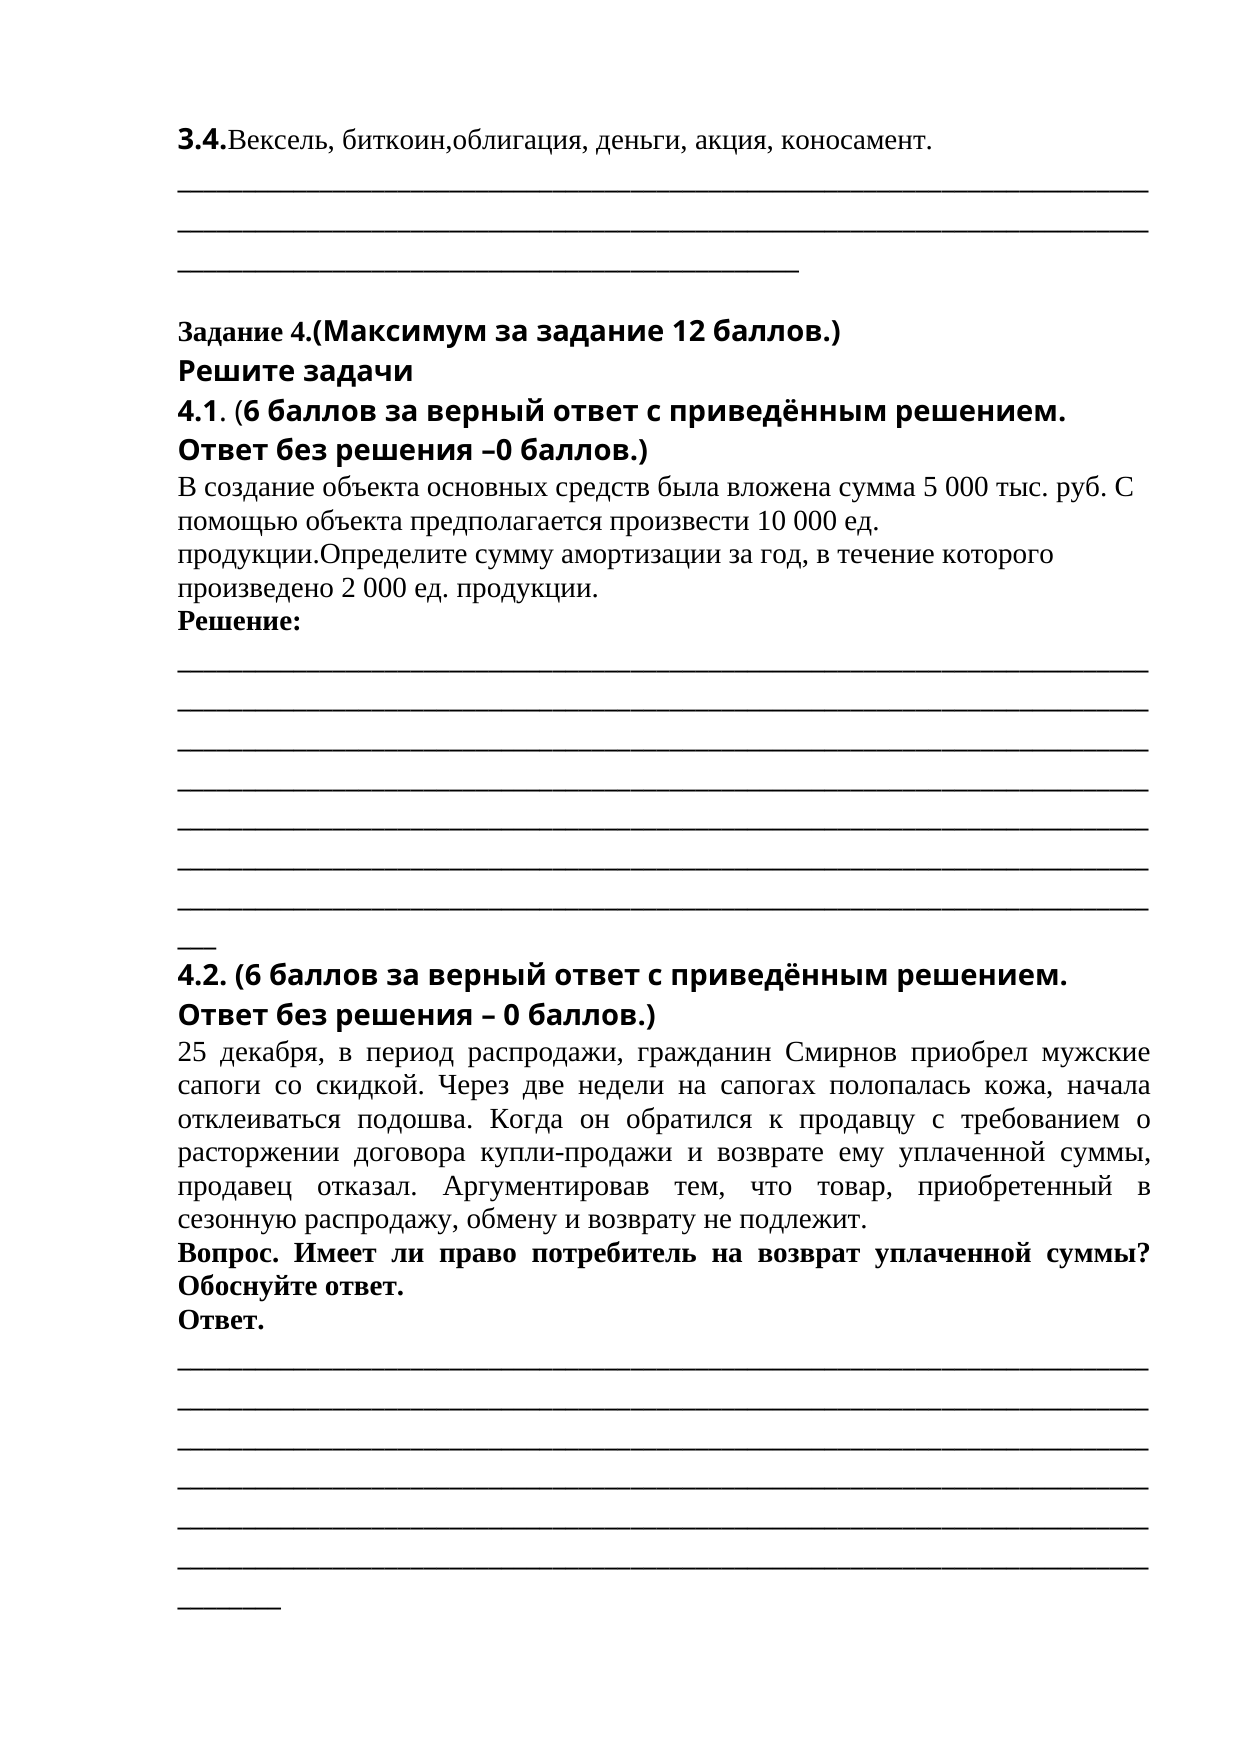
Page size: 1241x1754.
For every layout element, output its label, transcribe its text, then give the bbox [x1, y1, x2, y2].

text Задание 4.(Максимум за задание 12 баллов.) [177, 310, 1152, 350]
text Решите задачи [177, 350, 1152, 390]
text 25 декабря, в период распродажи, гражданин Смирнов приобрел мужские сапоги со скидкой. Через две недели на сапогах полопалась кожа, начала отклеиваться подошва. Когда он обратился к продавцу с требованием о расторжении договора купли-продажи и возврате ему уплаченной суммы, продавец отказал. Аргументировав тем, что товар, приобретенный в сезонную распродажу, обмену и возврату не подлежит. [177, 1034, 1152, 1235]
text __________________________________________________________________________________________________________________________________________________________________________________________________________________________________________________________________________________________________________________________________________________________________________________________________________________________________________________________________________ [177, 1336, 1152, 1613]
text В создание объекта основных средств была вложена сумма 5 000 тыс. руб. С помощью объекта предполагается произвести 10 000 ед. продукции.Определите сумму амортизации за год, в течение которого произведено 2 000 ед. продукции. [177, 469, 1152, 603]
text 4.1. (6 баллов за верный ответ с приведённым решением. Ответ без решения –0 баллов.) [177, 390, 1152, 469]
text Ответ. [177, 1302, 1152, 1336]
text ________________________________________________________________________________________________________________________________________________________________________________________________________________________________________________________________________________________________________________________________________________________________________________________________________________________________________________________________________________________________________________________________________________ [177, 637, 1152, 954]
text 3.4.Вексель, биткоин,облигация, деньги, акция, коносамент. ______________________________________________________________________________________________________________________________________________________________________________________________________ [177, 118, 1152, 277]
text 4.2. (6 баллов за верный ответ с приведённым решением. Ответ без решения – 0 баллов.) [177, 954, 1152, 1034]
text Вопрос. Имеет ли право потребитель на возврат уплаченной суммы? Обоснуйте ответ. [177, 1235, 1152, 1302]
text Решение: [177, 603, 1152, 637]
